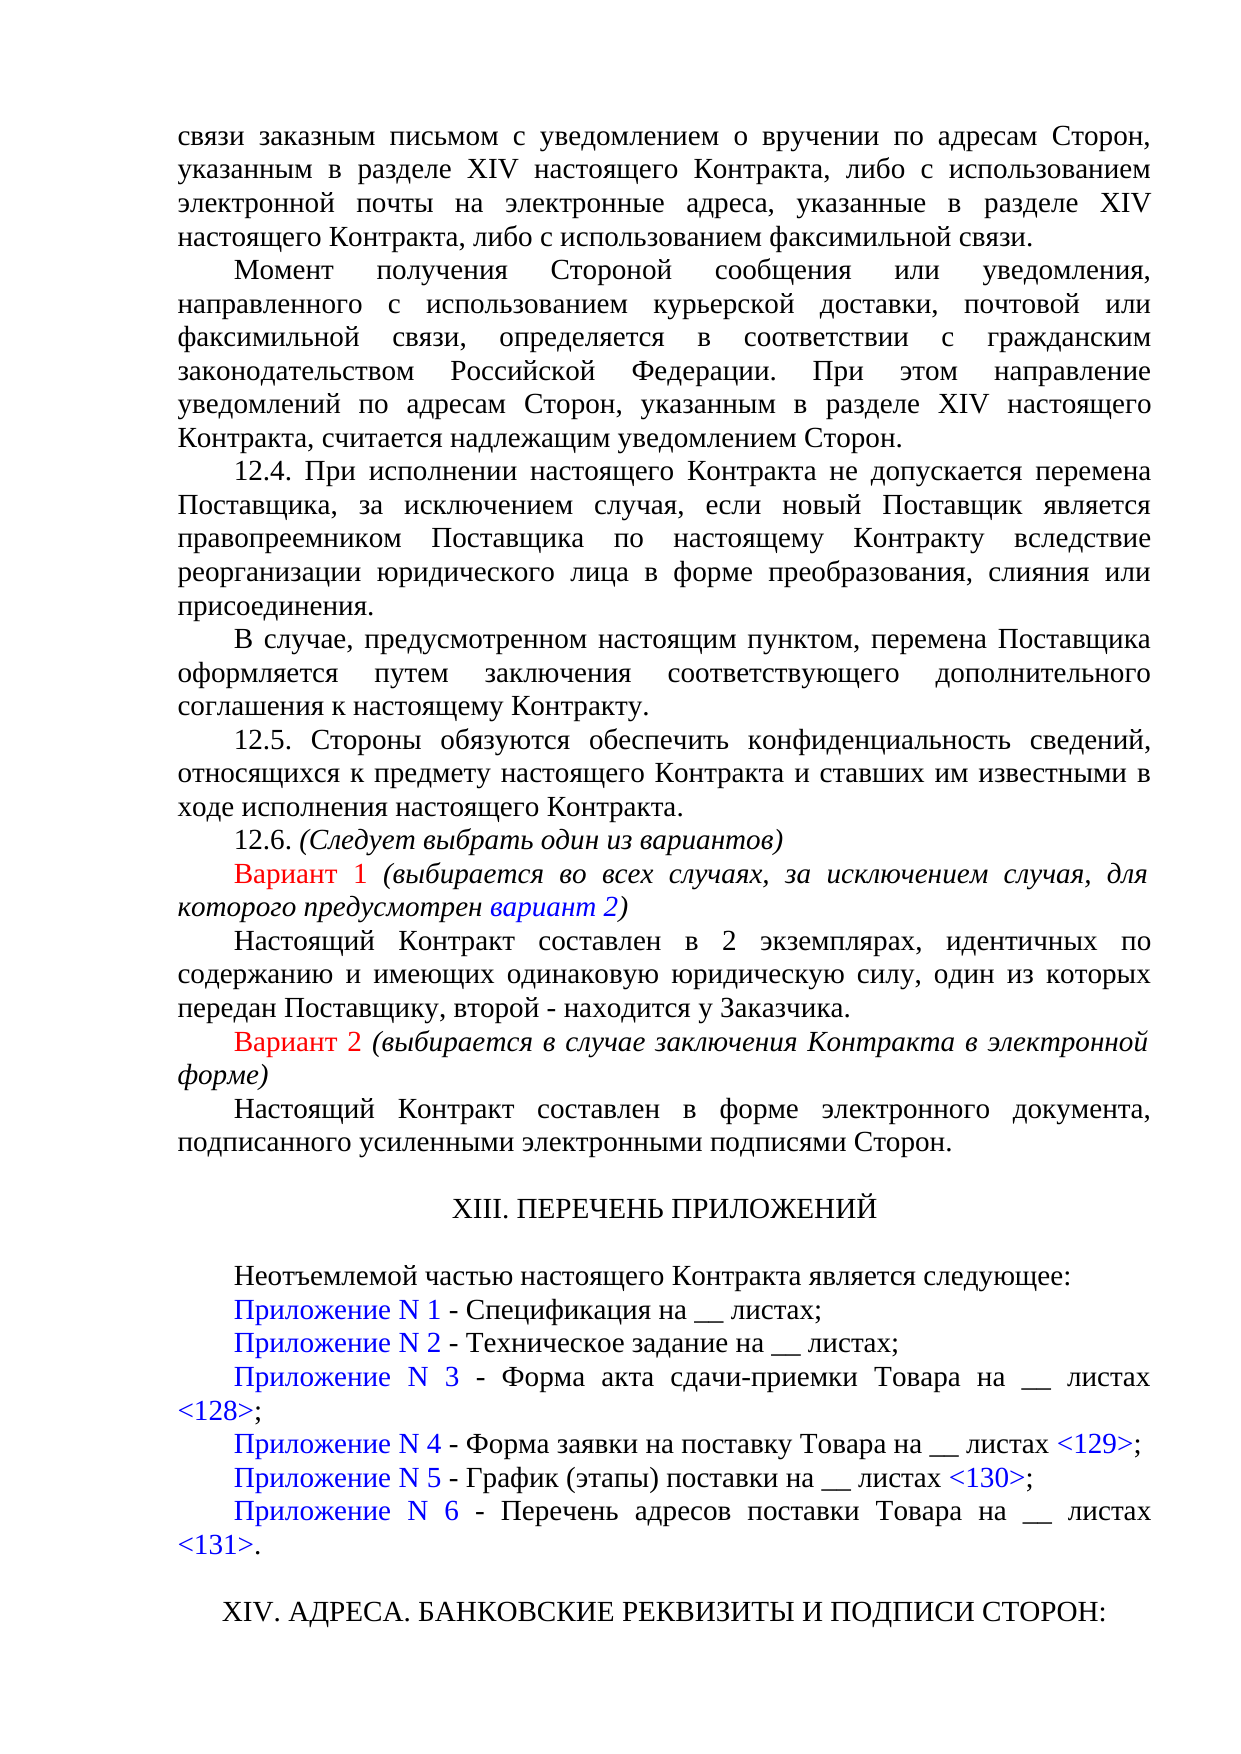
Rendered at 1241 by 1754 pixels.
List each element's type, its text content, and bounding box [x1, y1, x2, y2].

text Вариант 2 (выбирается в случае заключения Контракта в электронной форме) [177, 1024, 1152, 1091]
text В случае, предусмотренном настоящим пунктом, перемена Поставщика оформляется путем заключения соответствующего дополнительного соглашения к настоящему Контракту. [177, 621, 1152, 722]
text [177, 118, 1152, 252]
text Приложение N 2 - Техническое задание на __ листах; [177, 1326, 1152, 1359]
text Приложение N 6 - Перечень адресов поставки Товара на __ листах <131>. [177, 1493, 1152, 1560]
text Неотъемлемой частью настоящего Контракта является следующее: [177, 1258, 1152, 1292]
text 12.4. При исполнении настоящего Контракта не допускается перемена Поставщика, за исключением случая, если новый Поставщик является правопреемником Поставщика по настоящему Контракту вследствие реорганизации юридического лица в форме преобразования, слияния или присоединения. [177, 453, 1152, 621]
text Вариант 1 (выбирается во всех случаях, за исключением случая, для которого предусмотрен вариант 2) [177, 856, 1152, 923]
text XIV. АДРЕСА. БАНКОВСКИЕ РЕКВИЗИТЫ И ПОДПИСИ СТОРОН: [177, 1594, 1152, 1627]
text Настоящий Контракт составлен в 2 экземплярах, идентичных по содержанию и имеющих одинаковую юридическую силу, один из которых передан Поставщику, второй - находится у Заказчика. [177, 923, 1152, 1024]
text Приложение N 3 - Форма акта сдачи-приемки Товара на __ листах <128>; [177, 1359, 1152, 1426]
text Приложение N 5 - График (этапы) поставки на __ листах <130>; [177, 1460, 1152, 1493]
text Приложение N 1 - Спецификация на __ листах; [177, 1292, 1152, 1326]
text Приложение N 4 - Форма заявки на поставку Товара на __ листах <129>; [177, 1426, 1152, 1460]
text 12.5. Стороны обязуются обеспечить конфиденциальность сведений, относящихся к предмету настоящего Контракта и ставших им известными в ходе исполнения настоящего Контракта. [177, 722, 1152, 822]
text 12.6. (Следует выбрать один из вариантов) [177, 822, 1152, 856]
text XIII. ПЕРЕЧЕНЬ ПРИЛОЖЕНИЙ [177, 1191, 1152, 1225]
text Момент получения Стороной сообщения или уведомления, направленного с использованием курьерской доставки, почтовой или факсимильной связи, определяется в соответствии с гражданским законодательством Российской Федерации. При этом направление уведомлений по адресам Сторон, указанным в разделе XIV настоящего Контракта, считается надлежащим уведомлением Сторон. [177, 252, 1152, 453]
text Настоящий Контракт составлен в форме электронного документа, подписанного усиленными электронными подписями Сторон. [177, 1091, 1152, 1158]
